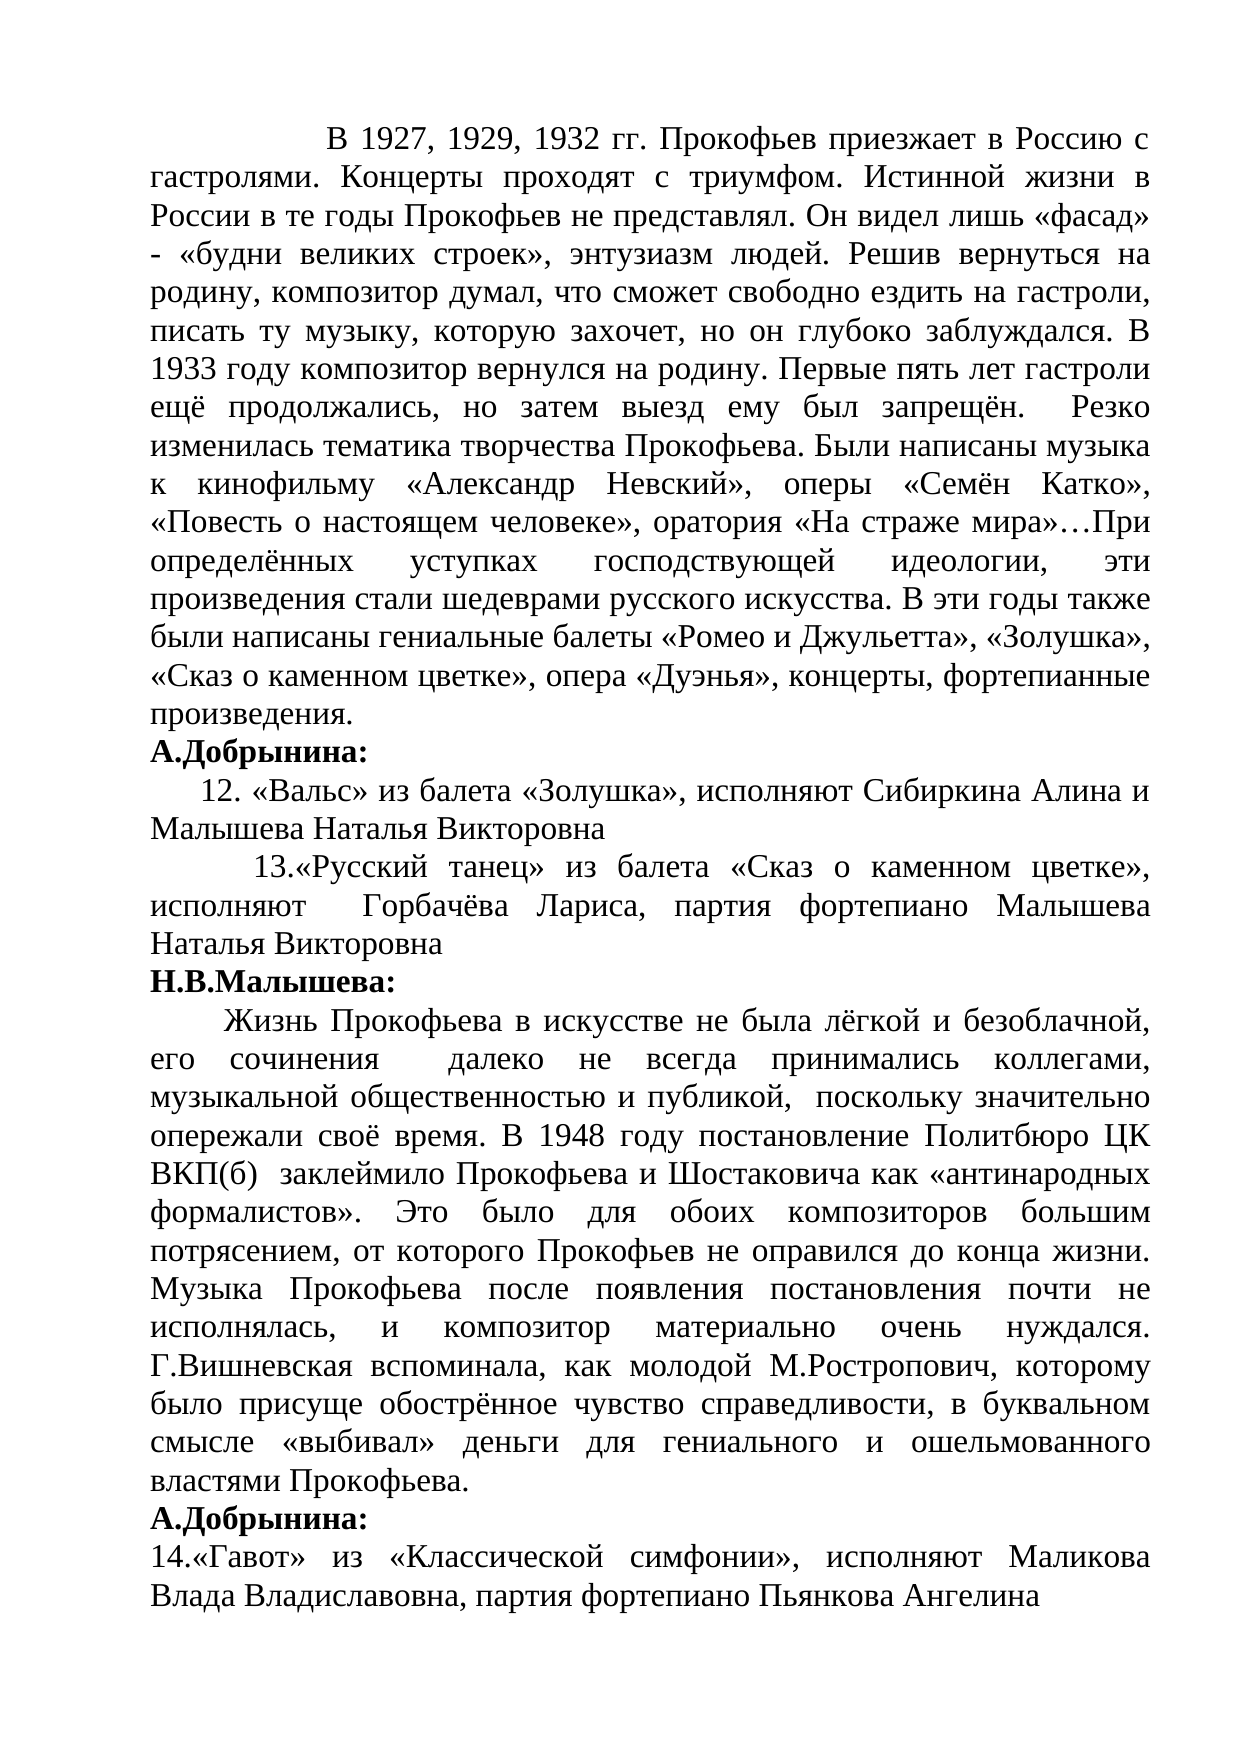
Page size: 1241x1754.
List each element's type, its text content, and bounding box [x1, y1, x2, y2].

text В 1927, 1929, 1932 гг. Прокофьев приезжает в Россию с гастролями. Концерты проходят с триумфом. Истинной жизни в России в те годы Прокофьев не представлял. Он видел лишь «фасад» - «будни великих строек», энтузиазм людей. Решив вернуться на родину, композитор думал, что сможет свободно ездить на гастроли, писать ту музыку, которую захочет, но он глубоко заблуждался. В 1933 году композитор вернулся на родину. Первые пять лет гастроли ещё продолжались, но затем выезд ему был запрещён. Резко изменилась тематика творчества Прокофьева. Были написаны музыка к кинофильму «Александр Невский», оперы «Семён Катко», «Повесть о настоящем человеке», оратория «На страже мира»…При определённых уступках господствующей идеологии, эти произведения стали шедеврами русского искусства. В эти годы также были написаны гениальные балеты «Ромео и Джульетта», «Золушка», «Сказ о каменном цветке», опера «Дуэнья», концерты, фортепианные произведения. [150, 118, 1152, 731]
text А.Добрынина: [150, 1498, 1152, 1536]
text А.Добрынина: [150, 731, 1152, 770]
text 12. «Вальс» из балета «Золушка», исполняют Сибиркина Алина и Малышева Наталья Викторовна [150, 770, 1152, 846]
text Н.В.Малышева: [150, 961, 1152, 1000]
text 13.«Русский танец» из балета «Сказ о каменном цветке», исполняют Горбачёва Лариса, партия фортепиано Малышева Наталья Викторовна [150, 846, 1152, 961]
text 14.«Гавот» из «Классической симфонии», исполняют Маликова Влада Владиславовна, партия фортепиано Пьянкова Ангелина [150, 1536, 1152, 1613]
text Жизнь Прокофьева в искусстве не была лёгкой и безоблачной, его сочинения далеко не всегда принимались коллегами, музыкальной общественностью и публикой, поскольку значительно опережали своё время. В 1948 году постановление Политбюро ЦК ВКП(б) заклеймило Прокофьева и Шостаковича как «антинародных формалистов». Это было для обоих композиторов большим потрясением, от которого Прокофьев не оправился до конца жизни. Музыка Прокофьева после появления постановления почти не исполнялась, и композитор материально очень нуждался. Г.Вишневская вспоминала, как молодой М.Ростропович, которому было присуще обострённое чувство справедливости, в буквальном смысле «выбивал» деньги для гениального и ошельмованного властями Прокофьева. [150, 1000, 1152, 1498]
